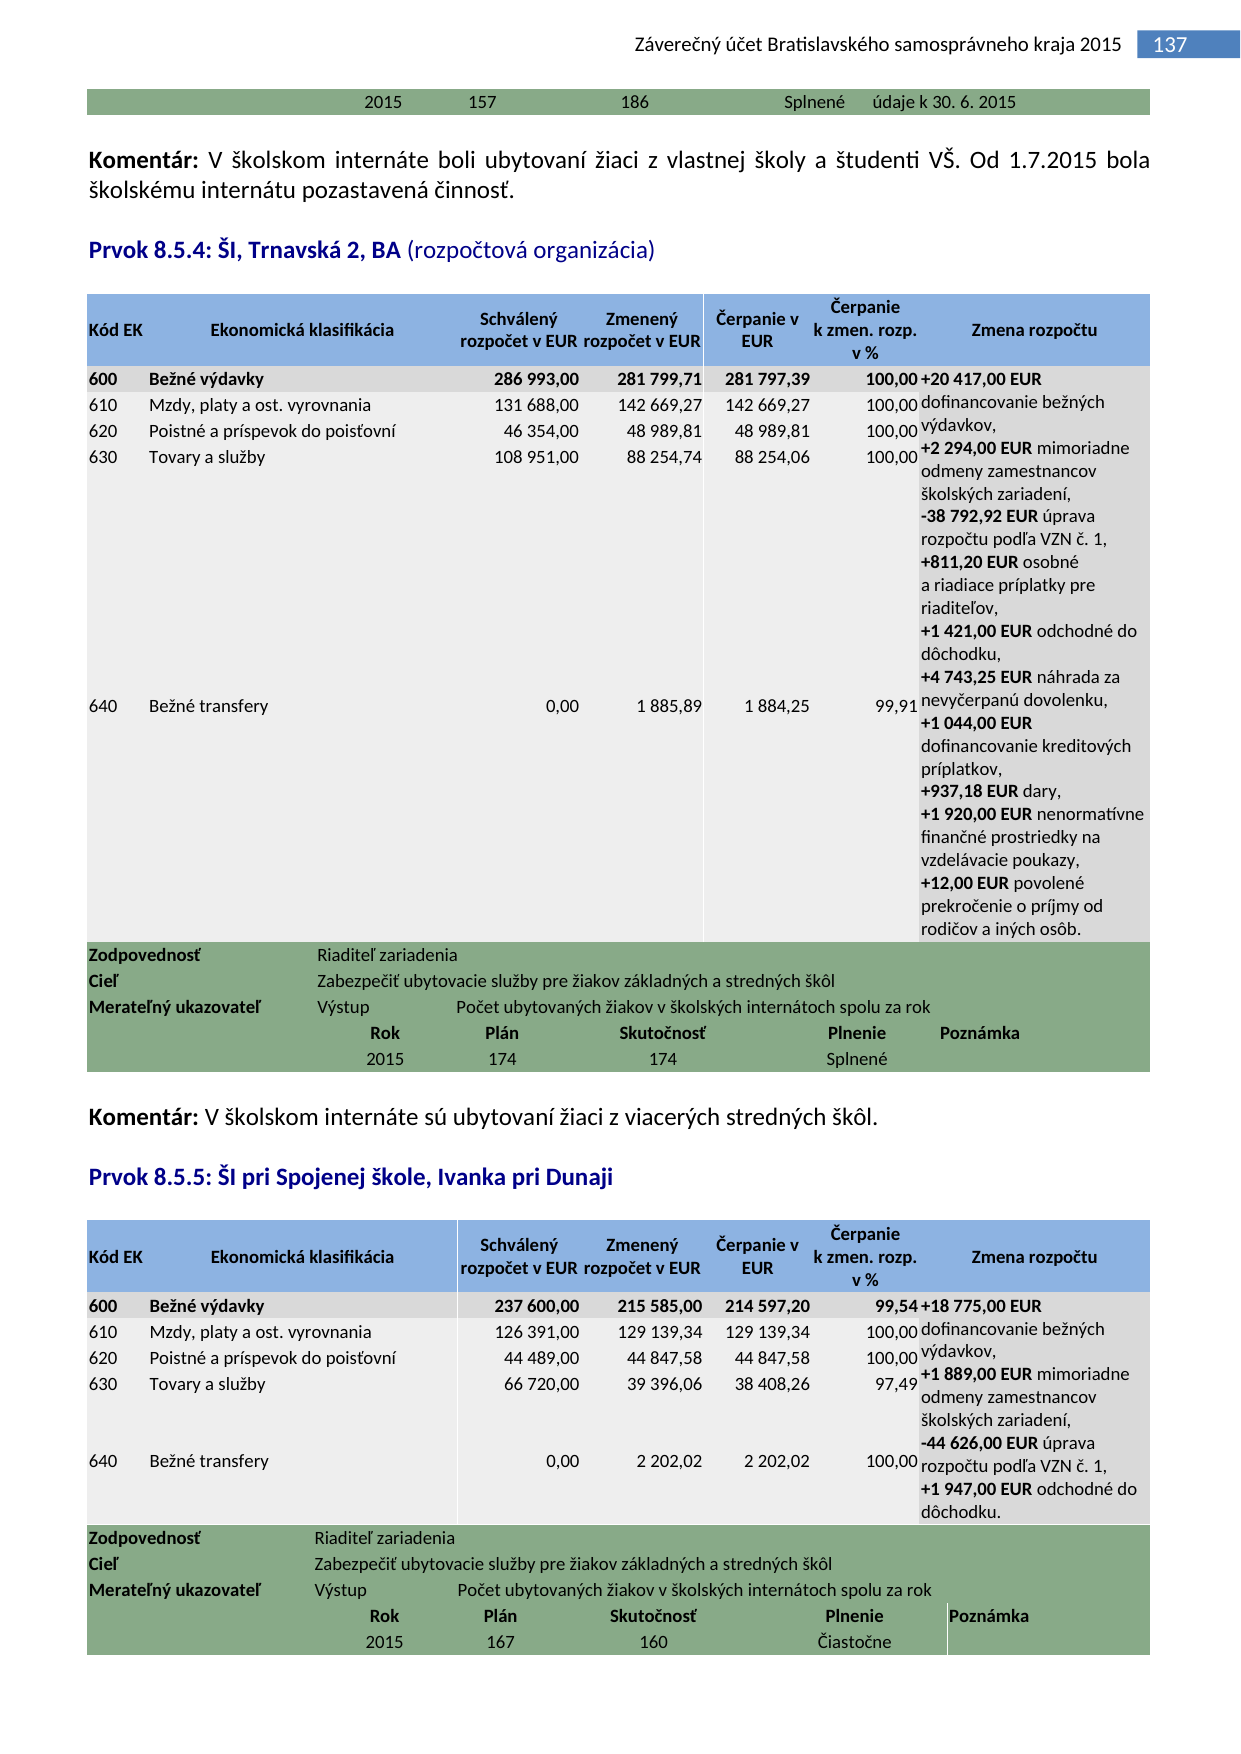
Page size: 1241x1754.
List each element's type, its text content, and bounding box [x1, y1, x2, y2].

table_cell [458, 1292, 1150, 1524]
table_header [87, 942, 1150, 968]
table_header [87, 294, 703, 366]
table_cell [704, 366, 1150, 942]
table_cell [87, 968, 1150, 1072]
text Prvok 8.5.4: ŠI, Trnavská 2, BA (rozpočtová organizácia) [89, 234, 1152, 264]
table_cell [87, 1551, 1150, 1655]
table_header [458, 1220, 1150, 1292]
text Prvok 8.5.5: ŠI pri Spojenej škole, Ivanka pri Dunaji [89, 1161, 1152, 1191]
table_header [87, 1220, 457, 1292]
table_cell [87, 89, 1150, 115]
text Komentár: V školskom internáte boli ubytovaní žiaci z vlastnej školy a študenti VŠ. Od 1.7.2015 bola školskému internátu pozastavená činnosť. [89, 144, 1152, 205]
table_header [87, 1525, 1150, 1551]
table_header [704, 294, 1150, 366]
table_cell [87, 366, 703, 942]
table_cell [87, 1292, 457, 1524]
text Komentár: V školskom internáte sú ubytovaní žiaci z viacerých stredných škôl. [89, 1101, 1152, 1132]
